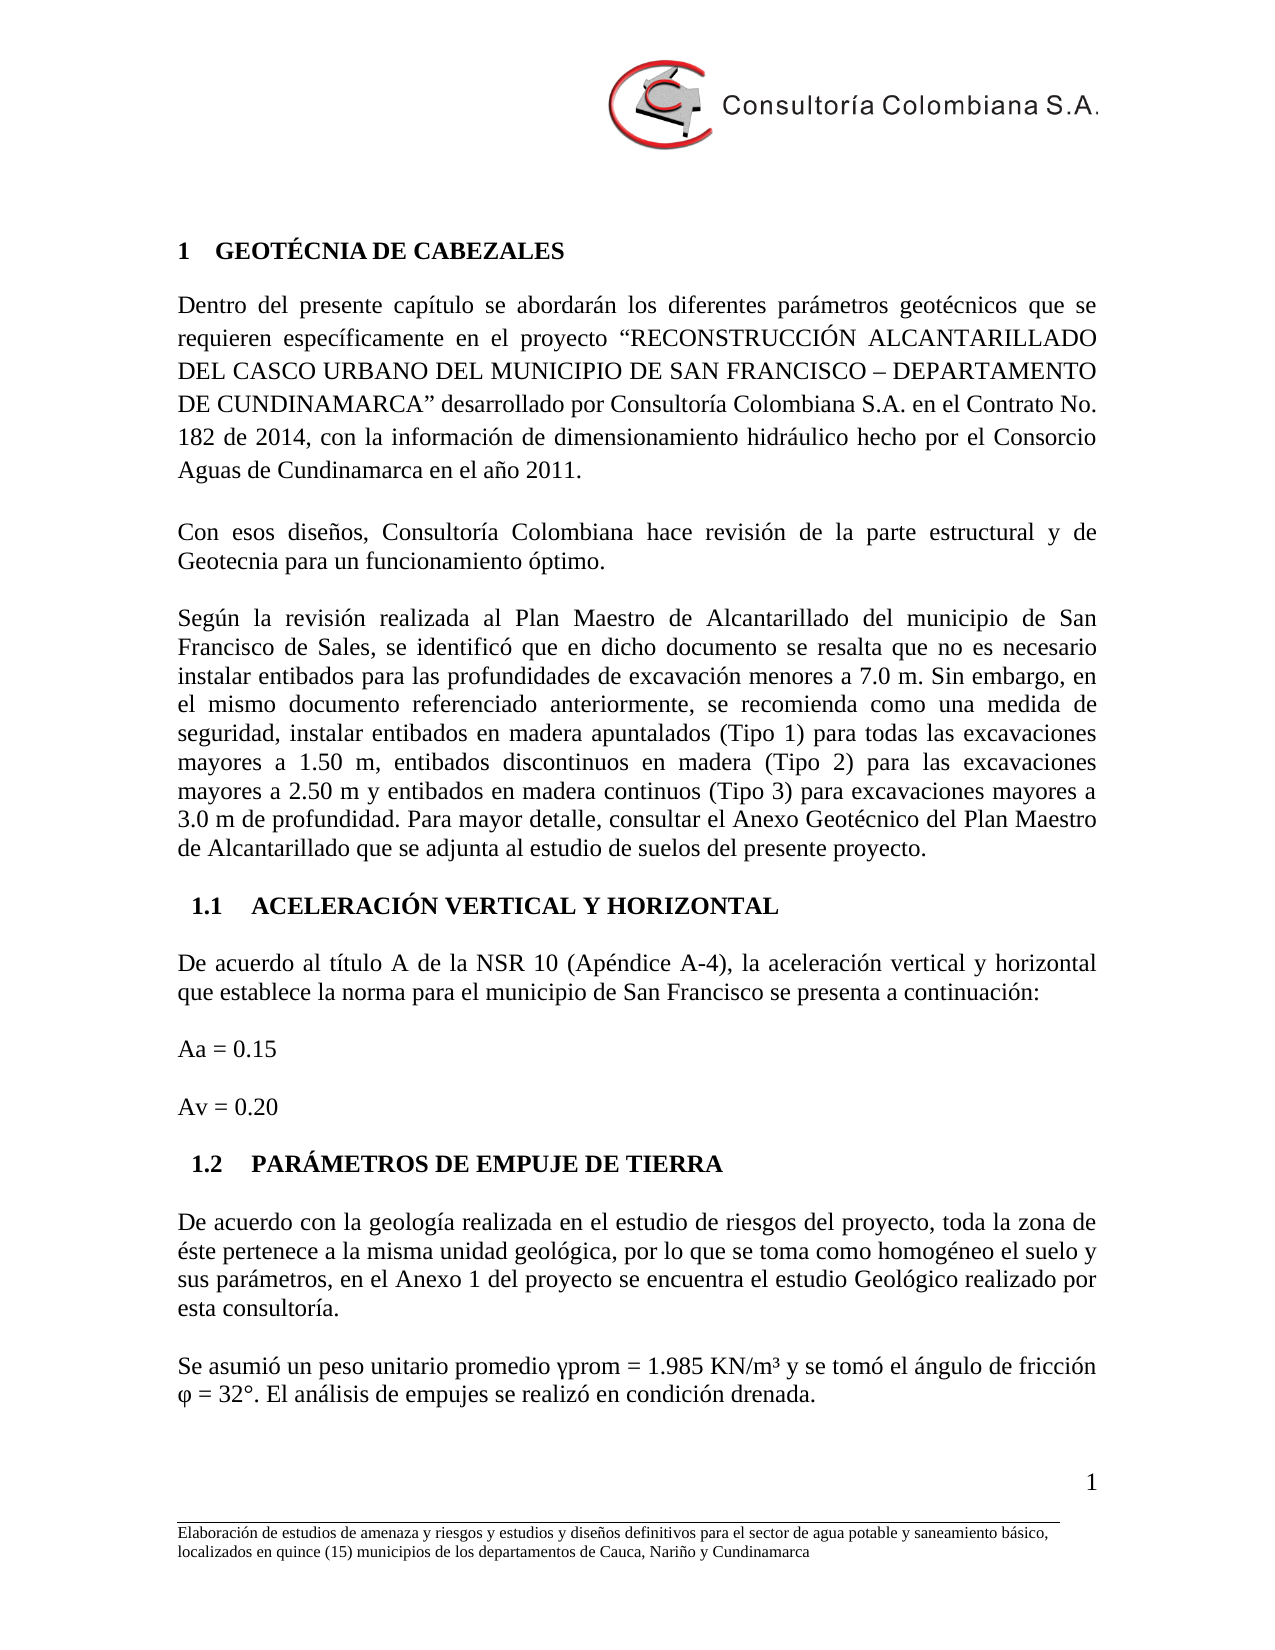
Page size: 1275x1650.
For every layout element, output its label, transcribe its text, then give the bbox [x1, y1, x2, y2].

text Según la revisión realizada al Plan Maestro de Alcantarillado del municipio de San Francisco de Sales, se identificó que en dicho documento se resalta que no es necesario instalar entibados para las profundidades de excavación menores a 7.0 m. Sin embargo, en el mismo documento referenciado anteriormente, se recomienda como una medida de seguridad, instalar entibados en madera apuntalados (Tipo 1) para todas las excavaciones mayores a 1.50 m, entibados discontinuos en madera (Tipo 2) para las excavaciones mayores a 2.50 m y entibados en madera continuos (Tipo 3) para excavaciones mayores a 3.0 m de profundidad. Para mayor detalle, consultar el Anexo Geotécnico del Plan Maestro de Alcantarillado que se adjunta al estudio de suelos del presente proyecto. [177, 603, 1098, 862]
text Aa = 0.15 [177, 1034, 1098, 1063]
subtitle parámetros de empuje de tierra [191, 1149, 1098, 1178]
text Se asumió un peso unitario promedio γprom = 1.985 KN/m³ y se tomó el ángulo de fricción φ = 32°. El análisis de empujes se realizó en condición drenada. [177, 1351, 1098, 1408]
text De acuerdo al título A de la NSR 10 (Apéndice A-4), la aceleración vertical y horizontal que establece la norma para el municipio de San Francisco se presenta a continuación: [177, 948, 1098, 1006]
text Dentro del presente capítulo se abordarán los diferentes parámetros geotécnicos que se requieren específicamente en el proyecto “RECONSTRUCCIÓN ALCANTARILLADO DEL CASCO URBANO DEL MUNICIPIO DE SAN FRANCISCO – DEPARTAMENTO DE CUNDINAMARCA” desarrollado por Consultoría Colombiana S.A. en el Contrato No. 182 de 2014, con la información de dimensionamiento hidráulico hecho por el Consorcio Aguas de Cundinamarca en el año 2011. [177, 290, 1098, 484]
picture [606, 59, 1098, 152]
text De acuerdo con la geología realizada en el estudio de riesgos del proyecto, toda la zona de éste pertenece a la misma unidad geológica, por lo que se toma como homogéneo el suelo y sus parámetros, en el Anexo 1 del proyecto se encuentra el estudio Geológico realizado por esta consultoría. [177, 1207, 1098, 1322]
text Con esos diseños, Consultoría Colombiana hace revisión de la parte estructural y de Geotecnia para un funcionamiento óptimo. [177, 517, 1098, 574]
subtitle Aceleración vertical y horizontal [191, 891, 1098, 919]
text Av = 0.20 [177, 1092, 1098, 1121]
subtitle geotécnia de cabezales [177, 236, 1098, 265]
